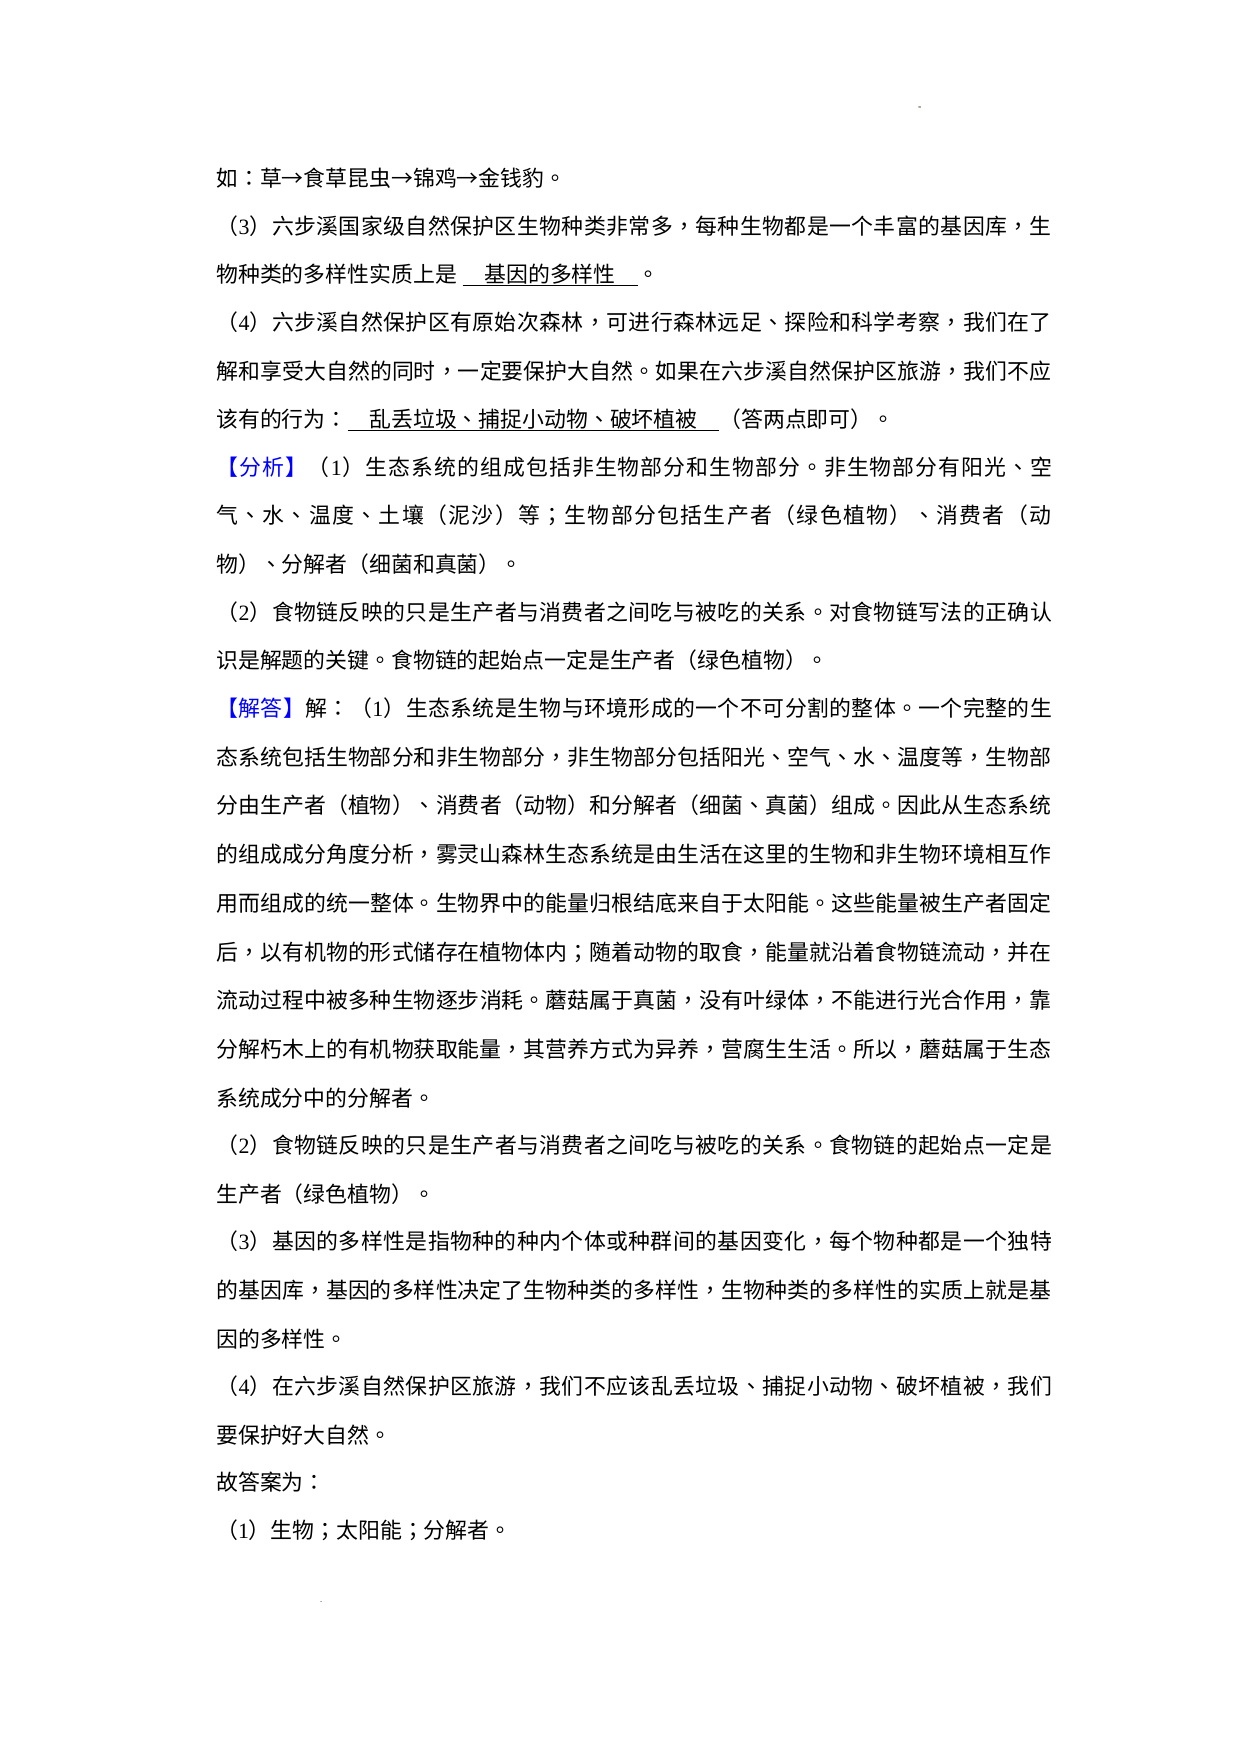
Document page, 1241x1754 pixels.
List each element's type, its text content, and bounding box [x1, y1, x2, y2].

text 故答案为： [216, 1466, 1053, 1498]
text （4）在六步溪自然保护区旅游，我们不应该乱丢垃圾、捕捉小动物、破坏植被，我们要保护好大自然。 [216, 1370, 1053, 1451]
text （1）生物；太阳能；分解者。 [216, 1513, 1053, 1546]
text （3）六步溪国家级自然保护区生物种类非常多，每种生物都是一个丰富的基因库，生物种类的多样性实质上是 基因的多样性 。 [216, 209, 1053, 291]
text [216, 162, 1053, 194]
text （4）六步溪自然保护区有原始次森林，可进行森林远足、探险和科学考察，我们在了解和享受大自然的同时，一定要保护大自然。如果在六步溪自然保护区旅游，我们不应该有的行为： 乱丢垃圾、捕捉小动物、破坏植被 （答两点即可）。 [216, 306, 1053, 436]
text 【解答】解：（1）生态系统是生物与环境形成的一个不可分割的整体。一个完整的生态系统包括生物部分和非生物部分，非生物部分包括阳光、空气、水、温度等，生物部分由生产者（植物）、消费者（动物）和分解者（细菌、真菌）组成。因此从生态系统的组成成分角度分析，雾灵山森林生态系统是由生活在这里的生物和非生物环境相互作用而组成的统一整体。生物界中的能量归根结底来自于太阳能。这些能量被生产者固定后，以有机物的形式储存在植物体内；随着动物的取食，能量就沿着食物链流动，并在流动过程中被多种生物逐步消耗。蘑菇属于真菌，没有叶绿体，不能进行光合作用，靠分解朽木上的有机物获取能量，其营养方式为异养，营腐生生活。所以，蘑菇属于生态系统成分中的分解者。 [216, 691, 1053, 1114]
text （2）食物链反映的只是生产者与消费者之间吃与被吃的关系。食物链的起始点一定是生产者（绿色植物）。 [216, 1129, 1053, 1210]
text （3）基因的多样性是指物种的种内个体或种群间的基因变化，每个物种都是一个独特的基因库，基因的多样性决定了生物种类的多样性，生物种类的多样性的实质上就是基因的多样性。 [216, 1225, 1053, 1355]
text （2）食物链反映的只是生产者与消费者之间吃与被吃的关系。对食物链写法的正确认识是解题的关键。食物链的起始点一定是生产者（绿色植物）。 [216, 595, 1053, 677]
text 【分析】（1）生态系统的组成包括非生物部分和生物部分。非生物部分有阳光、空气、水、温度、土壤（泥沙）等；生物部分包括生产者（绿色植物）、消费者（动物）、分解者（细菌和真菌）。 [216, 450, 1053, 580]
